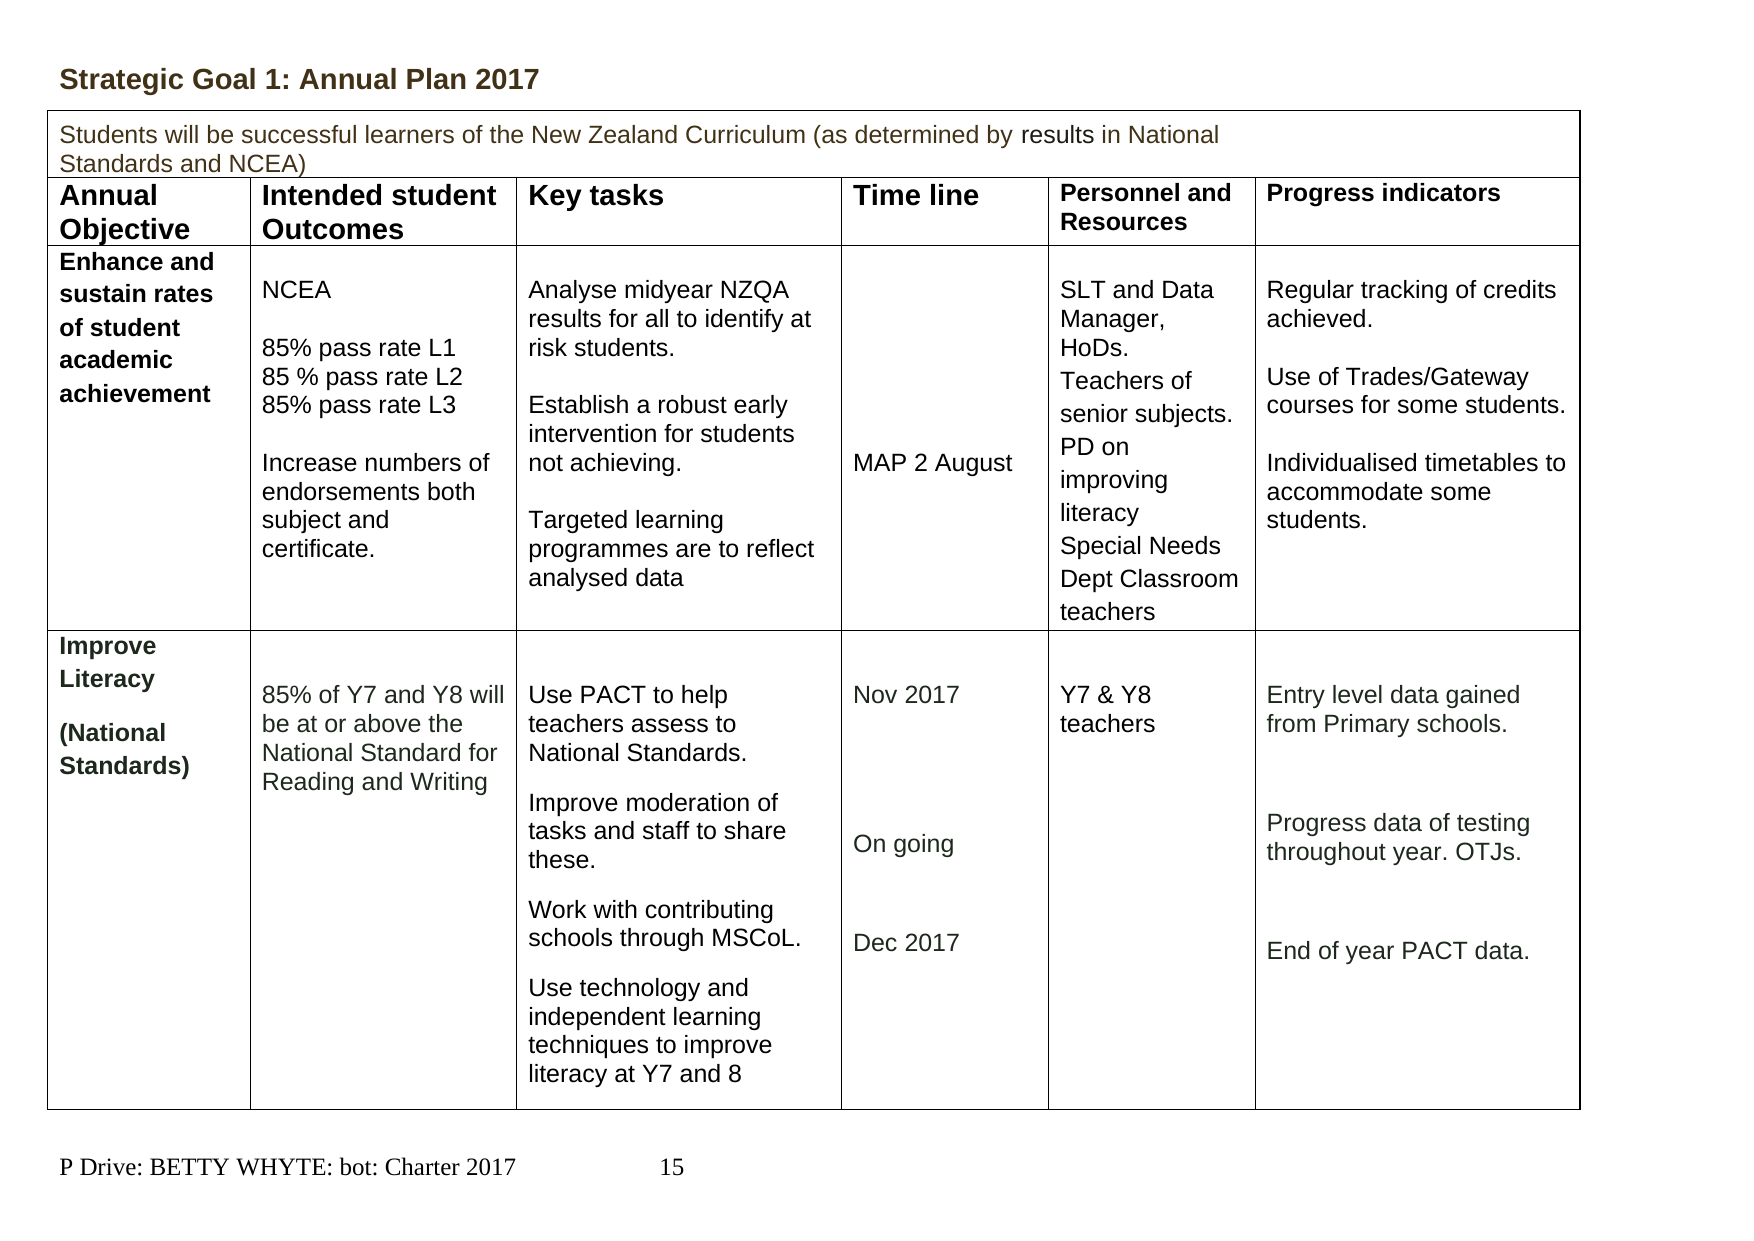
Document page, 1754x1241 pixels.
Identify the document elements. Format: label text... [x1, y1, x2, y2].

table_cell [517, 631, 841, 1109]
table_cell Progress indicators [1256, 178, 1579, 245]
text Strategic Goal 1: Annual Plan 2017 [59, 62, 1648, 95]
table_cell Personnel and Resources [1049, 178, 1255, 245]
table_header Students will be successful learners of the New Zealand Curriculum (as determined by results in National Standards and NCEA) [48, 111, 1579, 177]
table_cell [251, 631, 516, 1109]
table_cell MAP 2 August [842, 246, 1048, 630]
table_cell Y7 & Y8 teachers [1049, 631, 1255, 1109]
table_cell Key tasks [517, 178, 841, 245]
table_cell Analyse midyear NZQA results for all to identify at risk students. Establish a robust early intervention for students not achieving. Targeted learning programmes are to reflect analysed data [517, 246, 841, 630]
table_cell Regular tracking of credits achieved. Use of Trades/Gateway courses for some students. Individualised timetables to accommodate some students. [1256, 246, 1579, 630]
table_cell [48, 631, 250, 1109]
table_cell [1256, 631, 1579, 1109]
table_cell SLT and Data Manager, HoDs. Teachers of senior subjects. PD on improving literacy Special Needs Dept Classroom teachers [1049, 246, 1255, 630]
table_cell Enhance and sustain rates of student academic achievement [48, 246, 250, 630]
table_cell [842, 631, 1048, 1109]
table_cell Annual Objective [48, 178, 250, 245]
table_cell Time line [842, 178, 1048, 245]
table_cell Intended student Outcomes [251, 178, 516, 245]
table_cell NCEA 85% pass rate L1 85 % pass rate L2 85% pass rate L3 Increase numbers of endorsements both subject and certificate. [251, 246, 516, 630]
